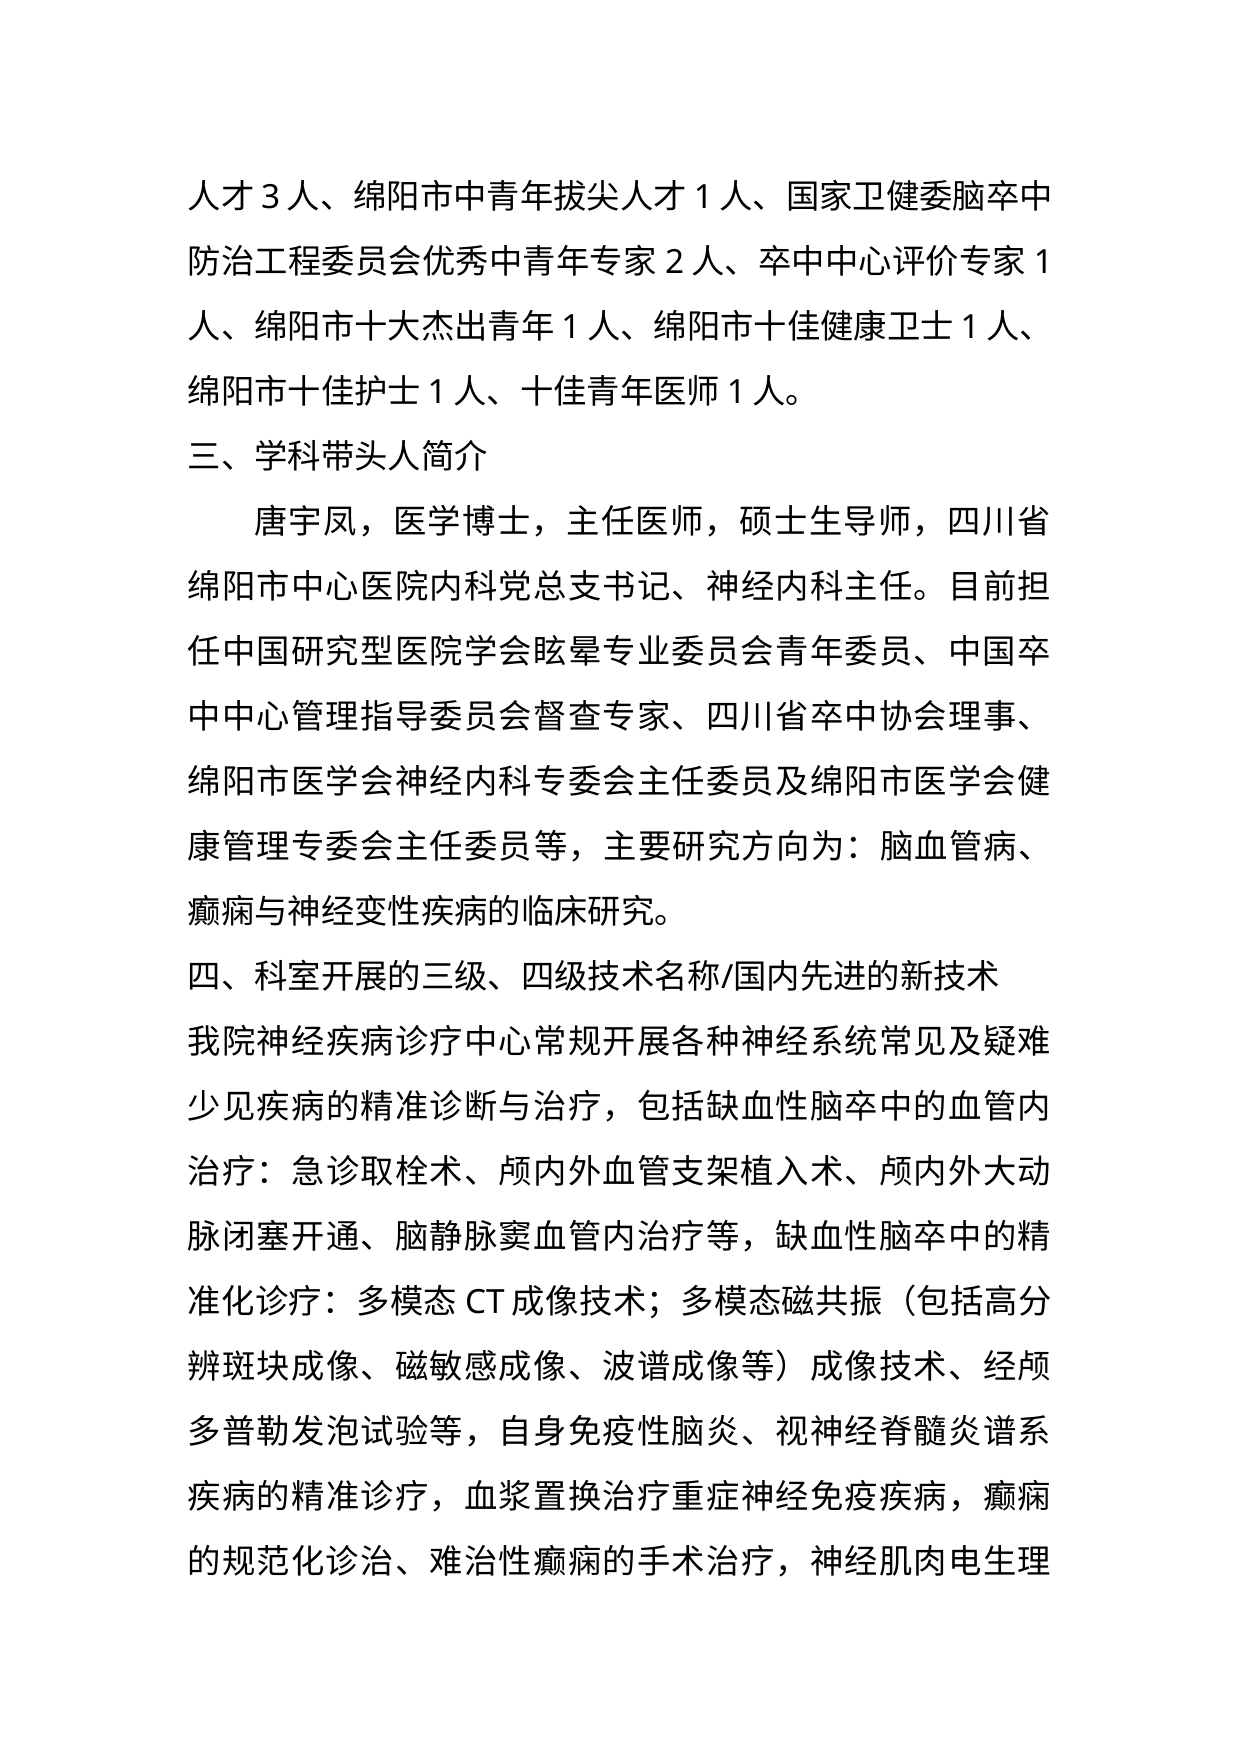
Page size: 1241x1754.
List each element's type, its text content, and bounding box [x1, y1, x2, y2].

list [187, 1007, 1053, 1592]
list 三、学科带头人简介 [187, 422, 1053, 487]
list 四、科室开展的三级、四级技术名称/国内先进的新技术 [187, 942, 1053, 1007]
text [187, 162, 1053, 422]
list 唐宇凤，医学博士，主任医师，硕士生导师，四川省绵阳市中心医院内科党总支书记、神经内科主任。目前担任中国研究型医院学会眩晕专业委员会青年委员、中国卒中中心管理指导委员会督查专家、四川省卒中协会理事、绵阳市医学会神经内科专委会主任委员及绵阳市医学会健康管理专委会主任委员等，主要研究方向为：脑血管病、癫痫与神经变性疾病的临床研究。 [187, 487, 1053, 942]
